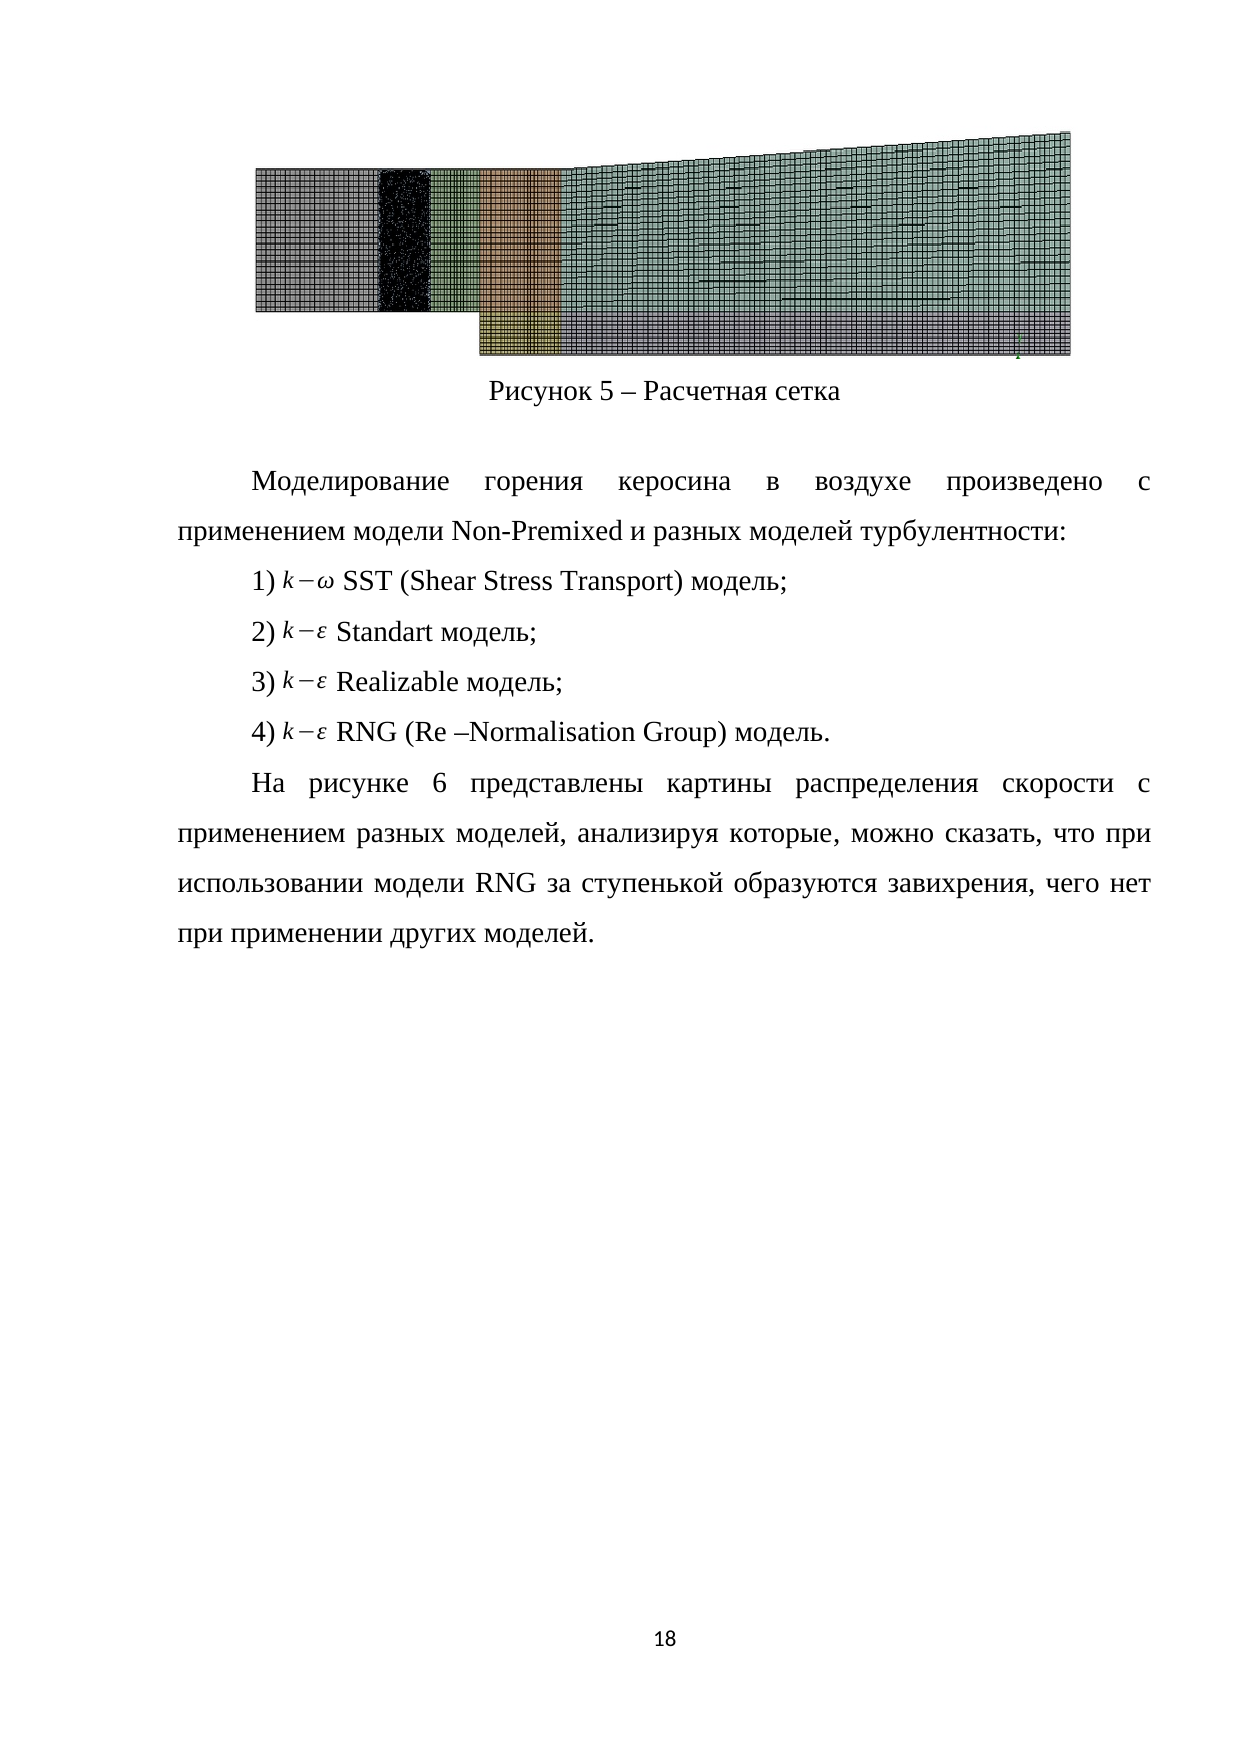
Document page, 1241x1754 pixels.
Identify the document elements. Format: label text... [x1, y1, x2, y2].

text 1) SST (Shear Stress Transport) модель; [177, 563, 1152, 597]
text 3) Realizable модель; [177, 664, 1152, 698]
text На рисунке 6 представлены картины распределения скорости с применением разных моделей, анализируя которые, можно сказать, что при использовании модели RNG за ступенькой образуются завихрения, чего нет при применении других моделей. [177, 765, 1152, 949]
text 4) RNG (Re –Normalisation Group) модель. [177, 714, 1152, 748]
table_cell Рисунок 5 – Расчетная сетка [238, 373, 1091, 421]
table_header [238, 118, 1091, 373]
text Моделирование горения керосина в воздухе произведено с применением модели Non-Premixed и разных моделей турбулентности: [177, 463, 1152, 547]
text 2) Standart модель; [177, 614, 1152, 647]
picture [251, 118, 1078, 359]
